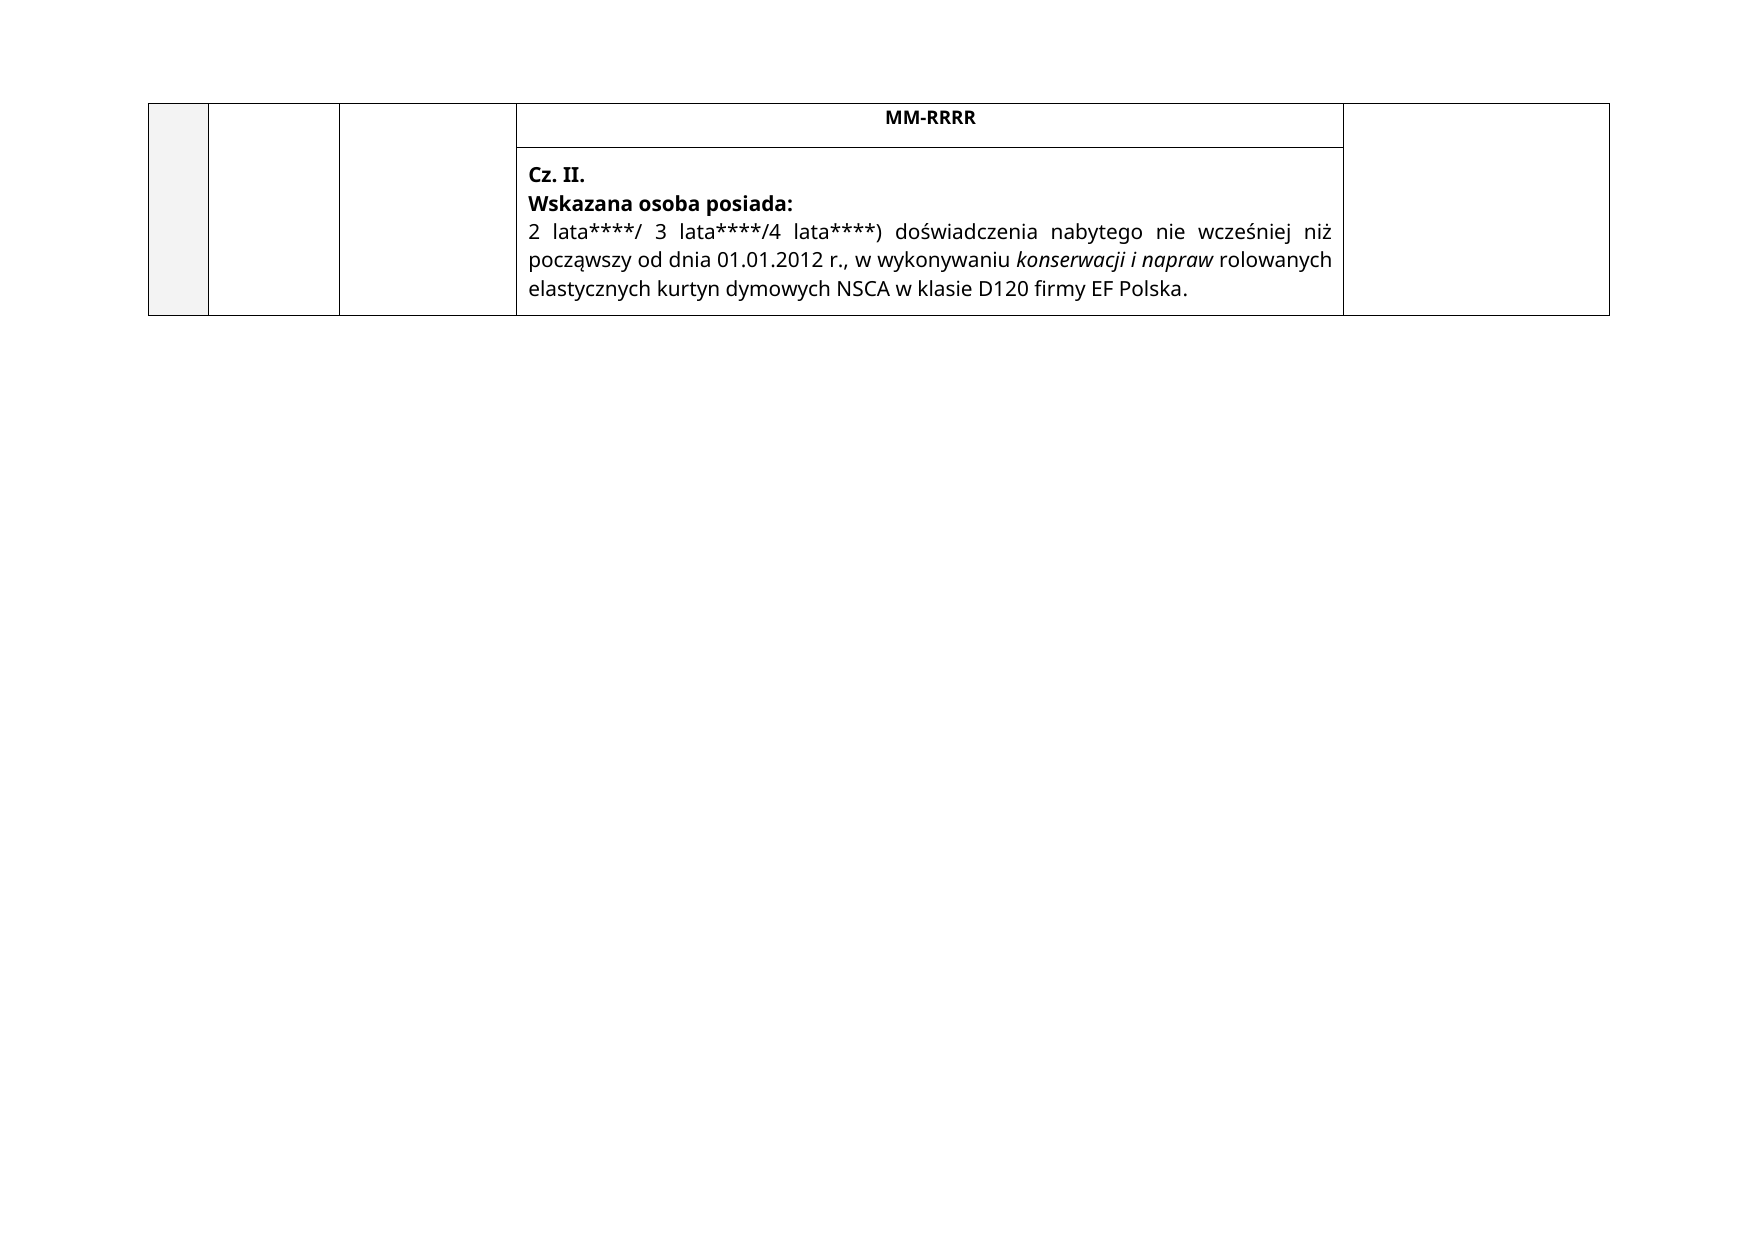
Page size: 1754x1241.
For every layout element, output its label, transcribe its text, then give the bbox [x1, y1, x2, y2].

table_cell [340, 104, 516, 315]
table_cell [149, 104, 208, 315]
table_cell [1344, 104, 1609, 315]
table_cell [517, 104, 1343, 147]
table_cell Cz. II. Wskazana osoba posiada: 2 lata****/ 3 lata****/4 lata****) doświadczenia nabytego nie wcześniej niż począwszy od dnia 01.01.2012 r., w wykonywaniu konserwacji i napraw rolowanych elastycznych kurtyn dymowych NSCA w klasie D120 firmy EF Polska. [517, 148, 1343, 315]
table_cell [209, 104, 339, 315]
